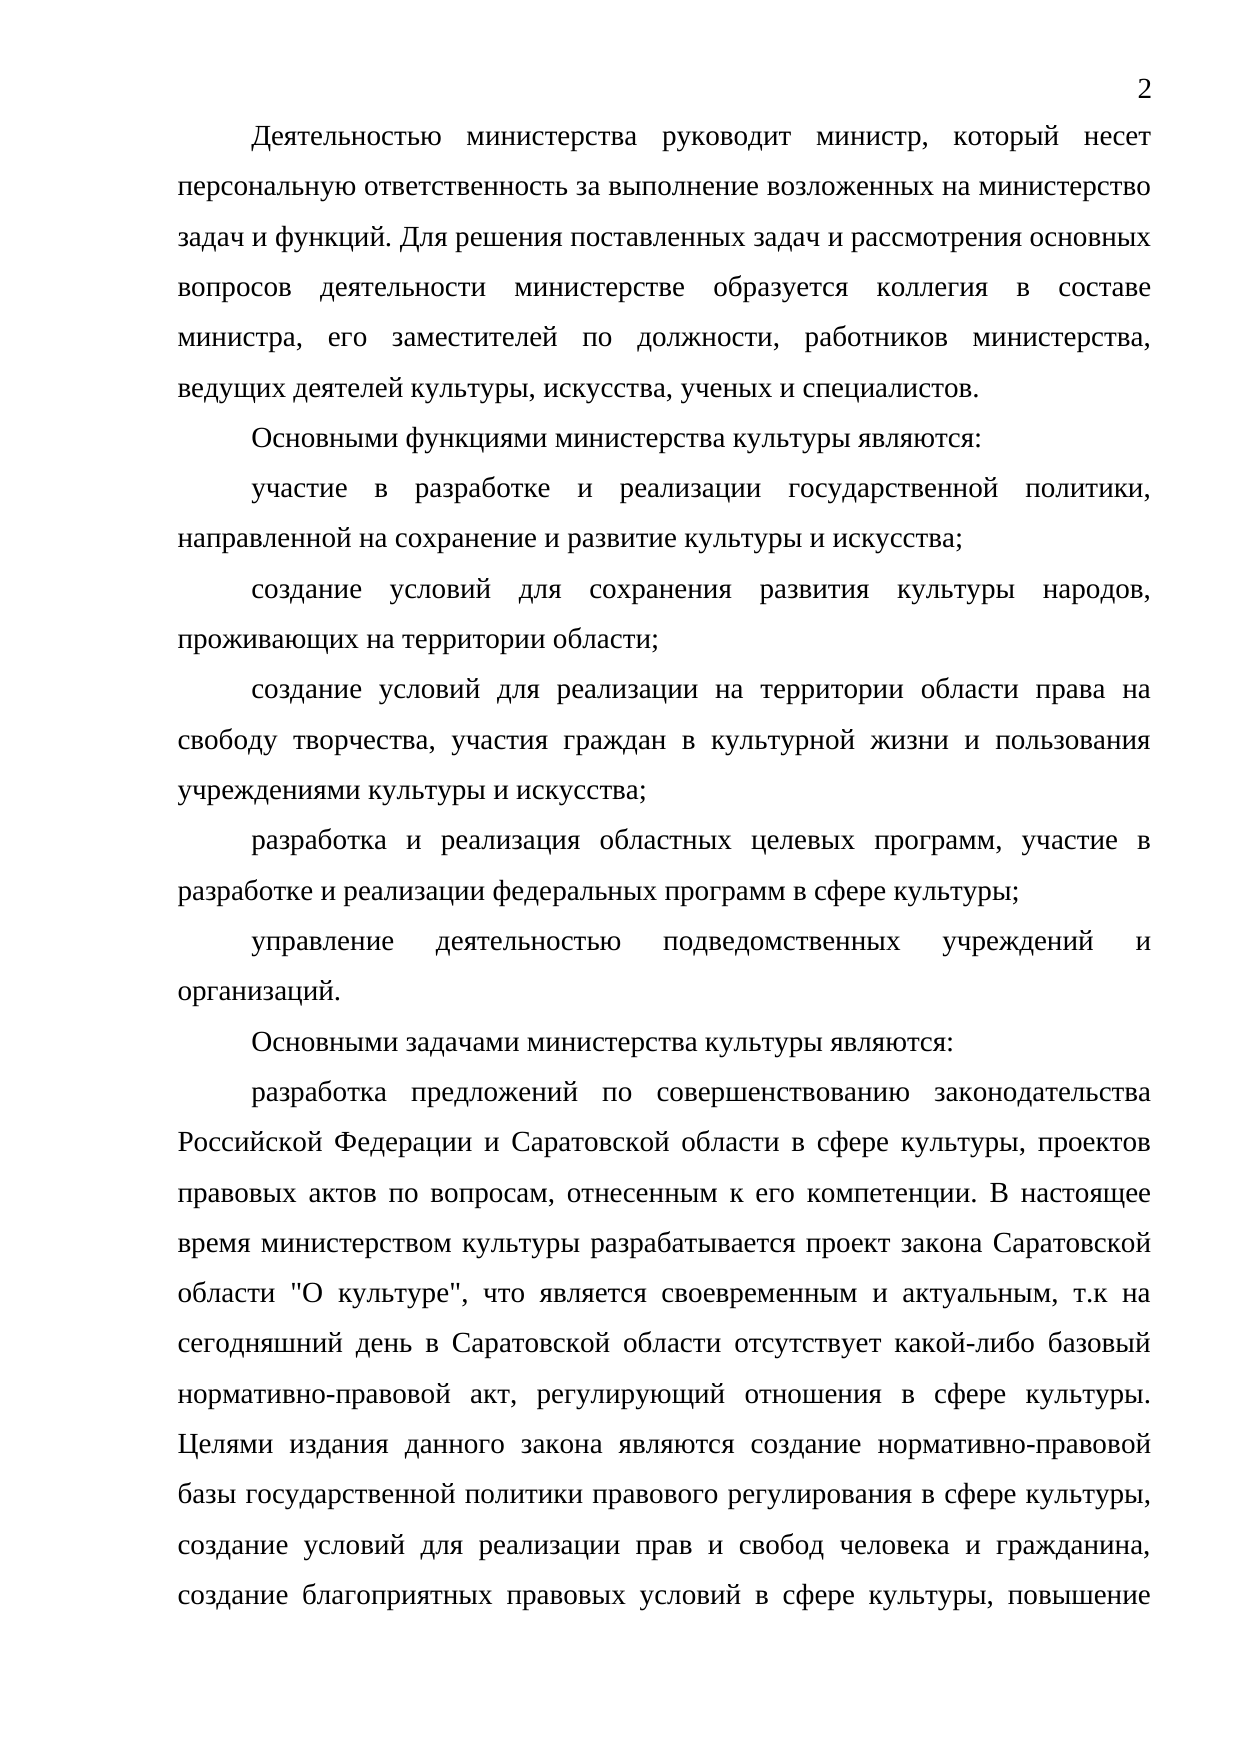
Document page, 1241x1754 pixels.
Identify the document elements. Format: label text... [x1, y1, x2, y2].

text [177, 1074, 1152, 1611]
text создание условий для реализации на территории области права на свободу творчества, участия граждан в культурной жизни и пользования учреждениями культуры и искусства; [177, 672, 1152, 806]
text Деятельностью министерства руководит министр, который несет персональную ответственность за выполнение возложенных на министерство задач и функций. Для решения поставленных задач и рассмотрения основных вопросов деятельности министерстве образуется коллегия в составе министра, его заместителей по должности, работников министерства, ведущих деятелей культуры, искусства, ученых и специалистов. [177, 118, 1152, 403]
text участие в разработке и реализации государственной политики, направленной на сохранение и развитие культуры и искусства; [177, 470, 1152, 554]
text управление деятельностью подведомственных учреждений и организаций. [177, 923, 1152, 1007]
text создание условий для сохранения развития культуры народов, проживающих на территории области; [177, 571, 1152, 655]
text Основными функциями министерства культуры являются: [177, 420, 1152, 453]
text разработка и реализация областных целевых программ, участие в разработке и реализации федеральных программ в сфере культуры; [177, 822, 1152, 906]
text Основными задачами министерства культуры являются: [177, 1024, 1152, 1057]
